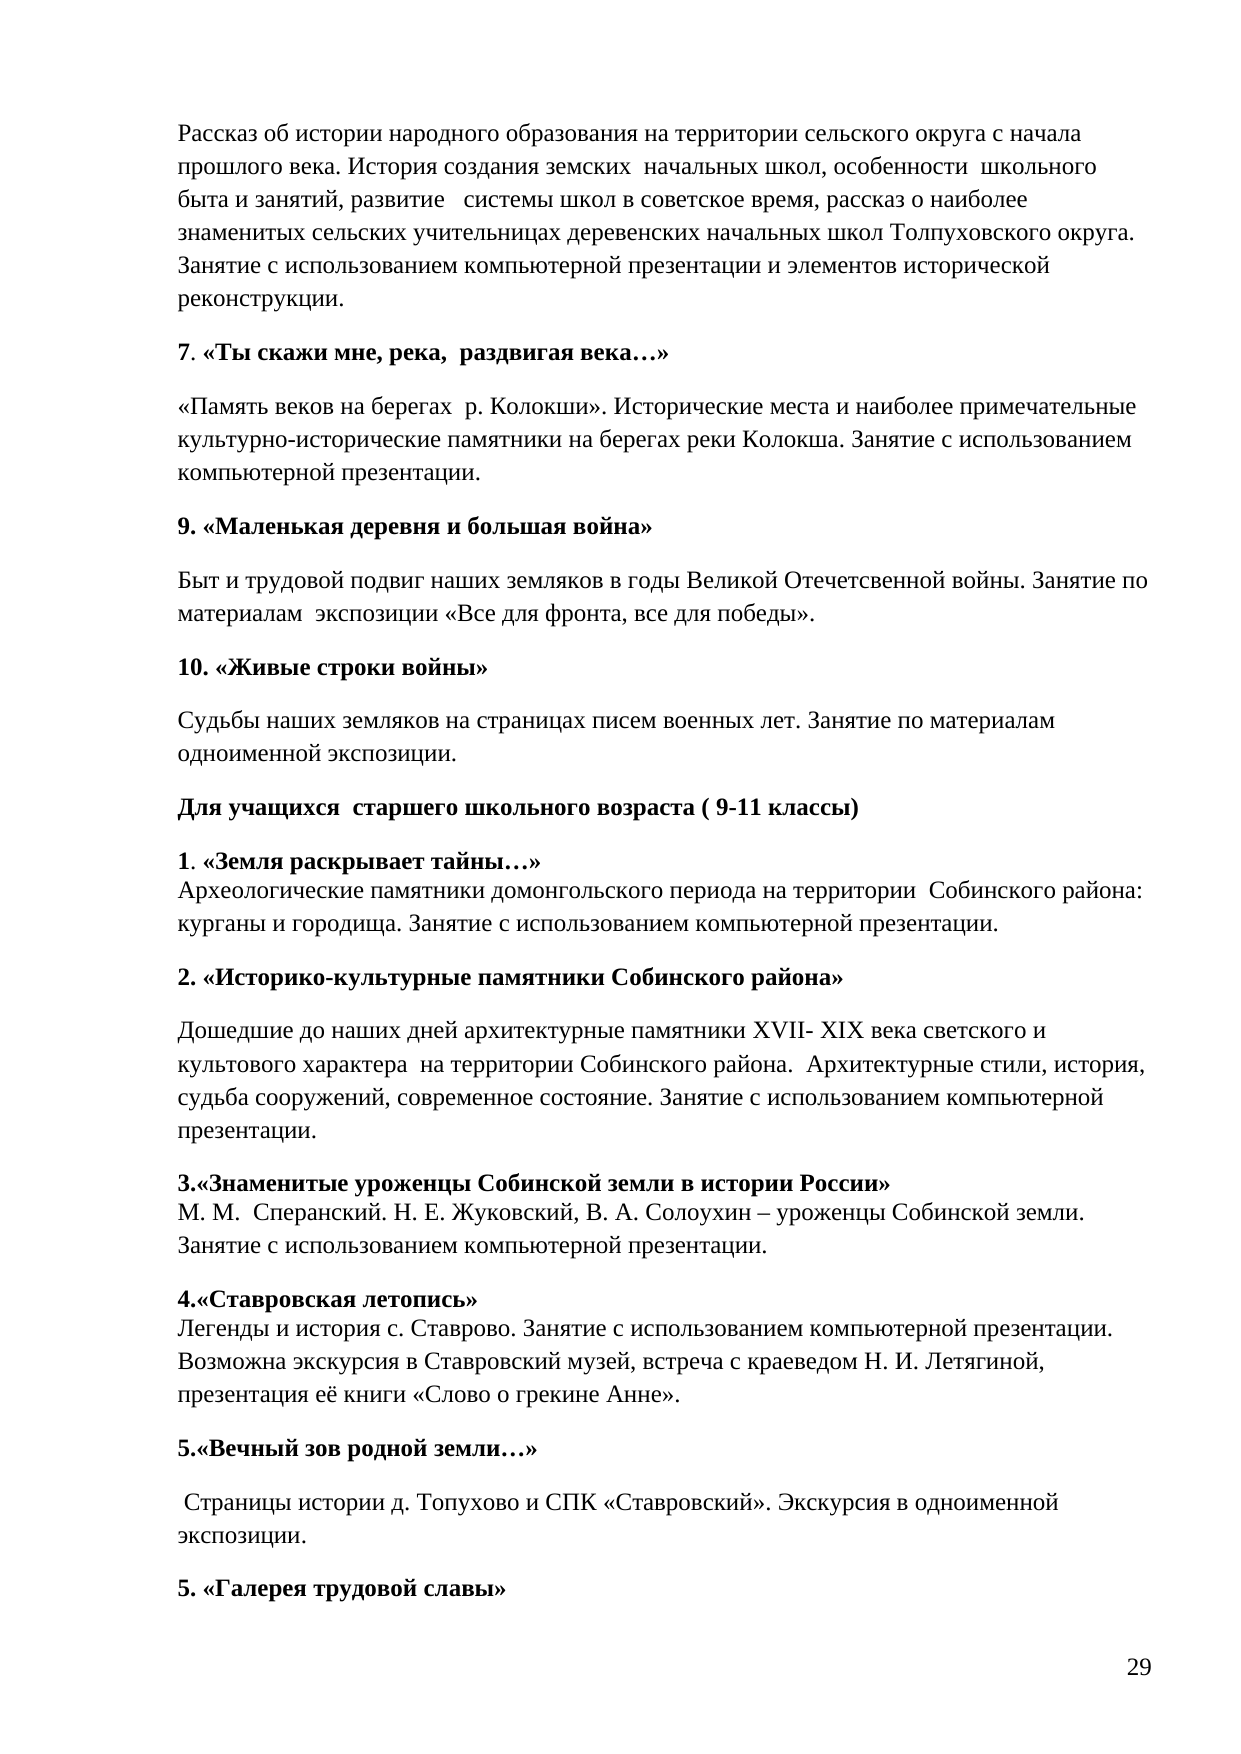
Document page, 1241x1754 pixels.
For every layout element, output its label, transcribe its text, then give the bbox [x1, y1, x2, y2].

text «Память веков на берегах р. Колокши». Исторические места и наиболее примечательные культурно-исторические памятники на берегах реки Колокша. Занятие с использованием компьютерной презентации. [177, 391, 1152, 486]
text 3.«Знаменитые уроженцы Собинской земли в истории России» [177, 1168, 1152, 1197]
text 1. «Земля раскрывает тайны…» [177, 846, 1152, 875]
text Быт и трудовой подвиг наших земляков в годы Великой Отечетсвенной войны. Занятие по материалам экспозиции «Все для фронта, все для победы». [177, 565, 1152, 626]
text Археологические памятники домонгольского периода на территории Собинского района: курганы и городища. Занятие с использованием компьютерной презентации. [177, 875, 1152, 937]
text 9. «Маленькая деревня и большая война» [177, 511, 1152, 539]
text Страницы истории д. Топухово и СПК «Ставровский». Экскурсия в одноименной экспозиции. [177, 1487, 1152, 1548]
text Легенды и история с. Ставрово. Занятие с использованием компьютерной презентации. Возможна экскурсия в Ставровский музей, встреча с краеведом Н. И. Летягиной, презентация её книги «Слово о грекине Анне». [177, 1313, 1152, 1408]
text Для учащихся старшего школьного возраста ( 9-11 классы) [177, 792, 1152, 821]
text 4.«Ставровская летопись» [177, 1284, 1152, 1313]
text 10. «Живые строки войны» [177, 652, 1152, 680]
text Рассказ об истории народного образования на территории сельского округа с начала прошлого века. История создания земских начальных школ, особенности школьного быта и занятий, развитие системы школ в советское время, рассказ о наиболее знаменитых сельских учительницах деревенских начальных школ Толпуховского округа. Занятие с использованием компьютерной презентации и элементов исторической реконструкции. [177, 118, 1152, 312]
text 2. «Историко-культурные памятники Собинского района» [177, 962, 1152, 991]
text 7. «Ты скажи мне, река, раздвигая века…» [177, 337, 1152, 366]
text М. М. Сперанский. Н. Е. Жуковский, В. А. Солоухин – уроженцы Собинской земли. Занятие с использованием компьютерной презентации. [177, 1197, 1152, 1259]
text 5.«Вечный зов родной земли…» [177, 1433, 1152, 1462]
text Судьбы наших земляков на страницах писем военных лет. Занятие по материалам одноименной экспозиции. [177, 705, 1152, 767]
text 5. «Галерея трудовой славы» [177, 1573, 1152, 1602]
text Дошедшие до наших дней архитектурные памятники XVII- XIX века светского и культового характера на территории Собинского района. Архитектурные стили, история, судьба сооружений, современное состояние. Занятие с использованием компьютерной презентации. [177, 1016, 1152, 1143]
